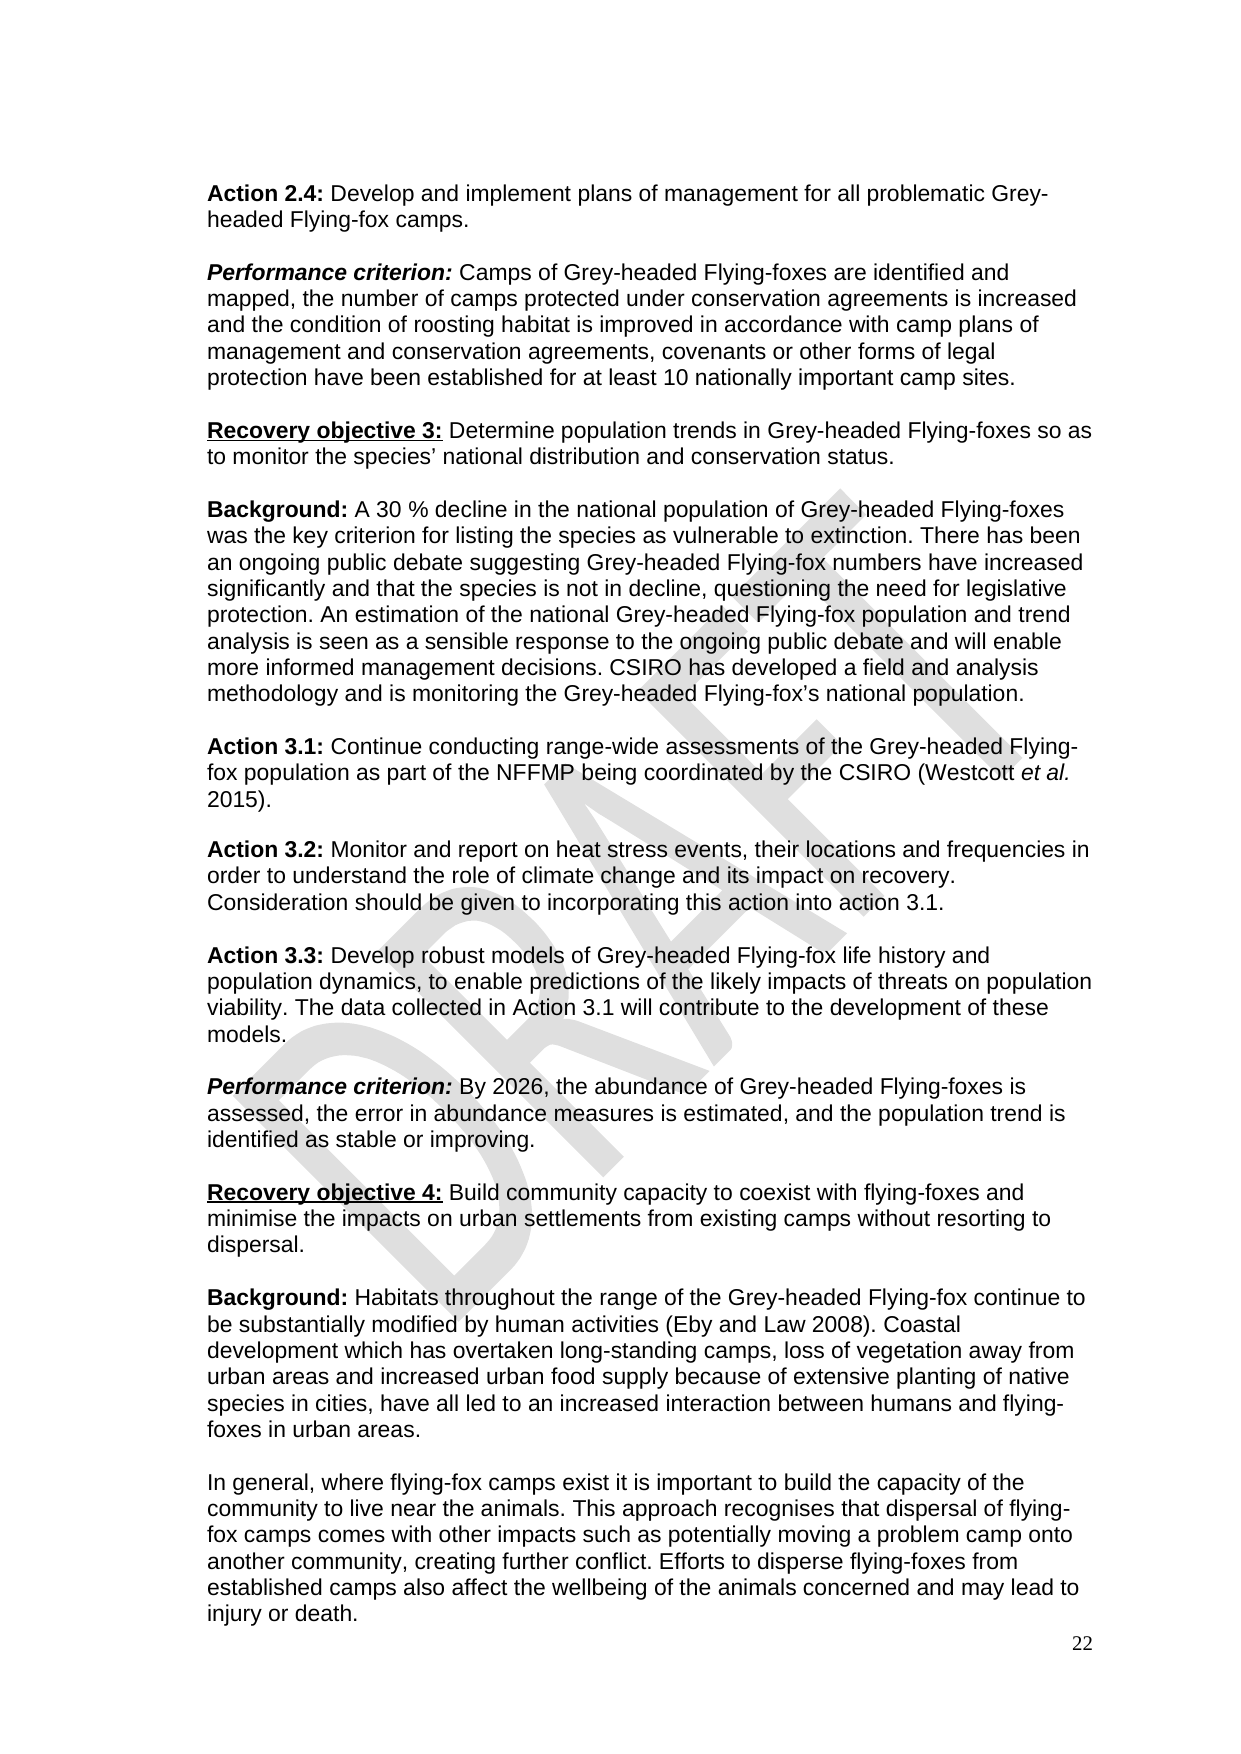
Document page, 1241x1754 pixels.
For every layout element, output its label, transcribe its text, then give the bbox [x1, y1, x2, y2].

text Action 3.2: Monitor and report on heat stress events, their locations and frequencies in order to understand the role of climate change and its impact on recovery. Consideration should be given to incorporating this action into action 3.1. [207, 836, 1092, 915]
text Performance criterion: Camps of Grey-headed Flying-foxes are identified and mapped, the number of camps protected under conservation agreements is increased and the condition of roosting habitat is improved in accordance with camp plans of management and conservation agreements, covenants or other forms of legal protection have been established for at least 10 nationally important camp sites. [207, 259, 1092, 390]
list Background: A 30 % decline in the national population of Grey-headed Flying-foxes was the key criterion for listing the species as vulnerable to extinction. There has been an ongoing public debate suggesting Grey-headed Flying-fox numbers have increased significantly and that the species is not in decline, questioning the need for legislative protection. An estimation of the national Grey-headed Flying-fox population and trend analysis is seen as a sensible response to the ongoing public debate and will enable more informed management decisions. CSIRO has developed a field and analysis methodology and is monitoring the Grey-headed Flying-fox’s national population. [207, 496, 1092, 707]
text Action 2.4: Develop and implement plans of management for all problematic Grey-headed Flying-fox camps. [207, 179, 1092, 232]
text Action 3.3: Develop robust models of Grey-headed Flying-fox life history and population dynamics, to enable predictions of the likely impacts of threats on population viability. The data collected in Action 3.1 will contribute to the development of these models. [207, 942, 1092, 1047]
text In general, where flying-fox camps exist it is important to build the capacity of the community to live near the animals. This approach recognises that dispersal of flying-fox camps comes with other impacts such as potentially moving a problem camp onto another community, creating further conflict. Efforts to disperse flying-foxes from established camps also affect the wellbeing of the animals concerned and may lead to injury or death. [207, 1469, 1092, 1627]
text Performance criterion: By 2026, the abundance of Grey-headed Flying-foxes is assessed, the error in abundance measures is estimated, and the population trend is identified as stable or improving. [207, 1073, 1092, 1152]
text Recovery objective 3: Determine population trends in Grey-headed Flying-foxes so as to monitor the species’ national distribution and conservation status. [207, 417, 1092, 469]
text Background: Habitats throughout the range of the Grey-headed Flying-fox continue to be substantially modified by human activities (Eby and Law 2008). Coastal development which has overtaken long-standing camps, loss of vegetation away from urban areas and increased urban food supply because of extensive planting of native species in cities, have all led to an increased interaction between humans and flying-foxes in urban areas. [207, 1284, 1092, 1442]
text Recovery objective 4: Build community capacity to coexist with flying-foxes and minimise the impacts on urban settlements from existing camps without resorting to dispersal. [207, 1179, 1092, 1258]
text Action 3.1: Continue conducting range-wide assessments of the Grey-headed Flying-fox population as part of the NFFMP being coordinated by the CSIRO (Westcott et al. 2015). [207, 733, 1092, 812]
